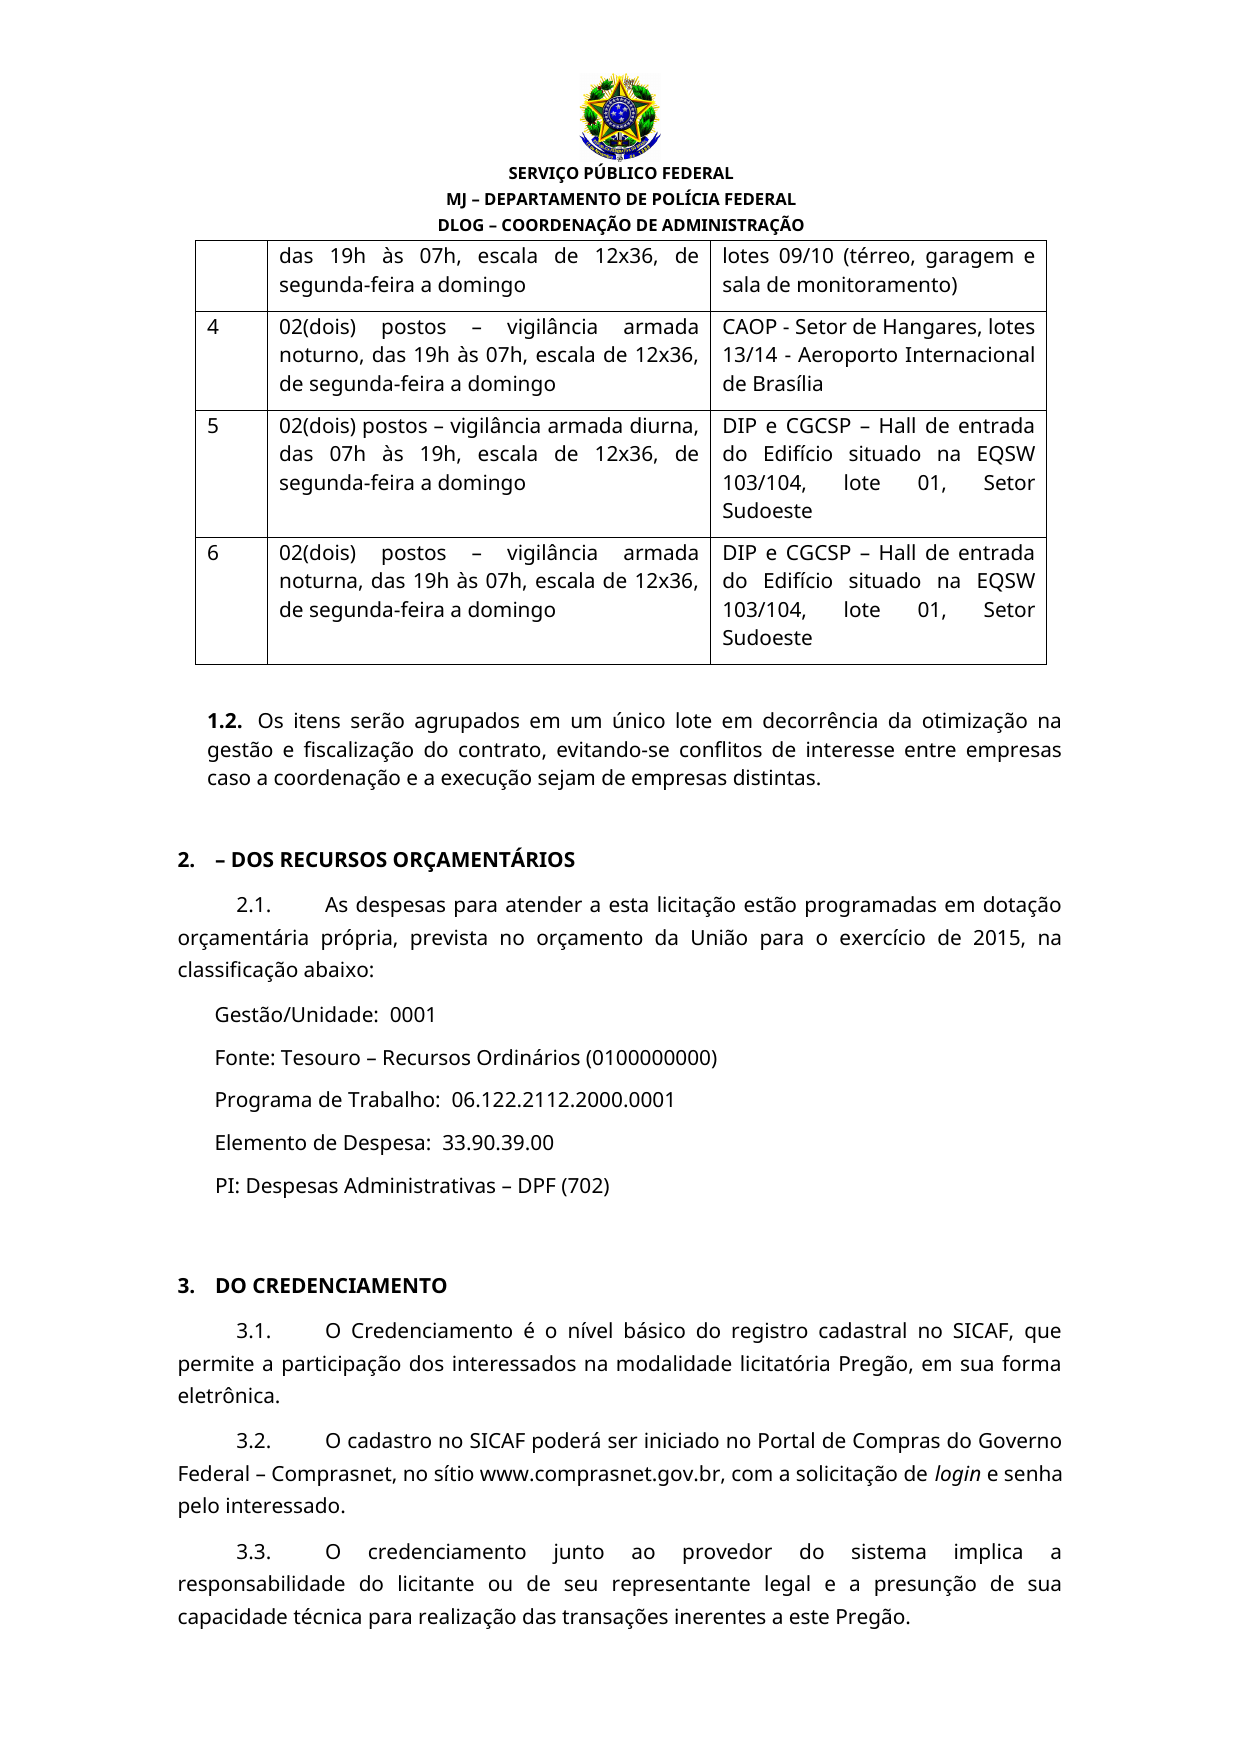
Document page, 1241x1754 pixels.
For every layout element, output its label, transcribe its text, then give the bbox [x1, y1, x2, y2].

text Gestão/Unidade: 0001 [214, 1000, 1063, 1029]
list O cadastro no SICAF poderá ser iniciado no Portal de Compras do Governo Federal – Comprasnet, no sítio www.comprasnet.gov.br, com a solicitação de login e senha pelo interessado. [177, 1426, 1063, 1520]
table_cell 01(um) posto – vigilância armada noturno, das 19h às 07h, escala de 12x36, de segunda-feira a domingo [268, 241, 710, 311]
table_cell 02(dois) postos – vigilância armada noturno, das 19h às 07h, escala de 12x36, de segunda-feira a domingo [268, 312, 710, 410]
text PI: Despesas Administrativas – DPF (702) [215, 1171, 1064, 1199]
list As despesas para atender a esta licitação estão programadas em dotação orçamentária própria, prevista no orçamento da União para o exercício de 2015, na classificação abaixo: [177, 890, 1063, 984]
text Programa de Trabalho: 06.122.2112.2000.0001 [214, 1086, 1063, 1114]
text Elemento de Despesa: 33.90.39.00 [214, 1128, 1063, 1157]
list DO CREDENCIAMENTO [177, 1271, 1064, 1299]
table_cell 02(dois) postos – vigilância armada diurna, das 07h às 19h, escala de 12x36, de segunda-feira a domingo [268, 411, 710, 537]
table_cell 4 [196, 312, 267, 410]
text Fonte: Tesouro – Recursos Ordinários (0100000000) [214, 1043, 1063, 1071]
list – DOS RECURSOS ORÇAMENTÁRIOS [177, 845, 1064, 873]
table_cell DIP e CGCSP – Hall de entrada do Edifício situado na EQSW 103/104, lote 01, Setor Sudoeste [711, 538, 1046, 664]
table_cell DIP e CGCSP – Hall de entrada do Edifício situado na EQSW 103/104, lote 01, Setor Sudoeste [711, 411, 1046, 537]
table_cell Edifício Sede – SAS Quadra 06, lotes 09/10 (térreo, garagem e sala de monitoramento) [711, 241, 1046, 311]
list Os itens serão agrupados em um único lote em decorrência da otimização na gestão e fiscalização do contrato, evitando-se conflitos de interesse entre empresas caso a coordenação e a execução sejam de empresas distintas. [207, 706, 1063, 792]
table_cell CAOP - Setor de Hangares, lotes 13/14 - Aeroporto Internacional de Brasília [711, 312, 1046, 410]
table_cell 02(dois) postos – vigilância armada noturna, das 19h às 07h, escala de 12x36, de segunda-feira a domingo [268, 538, 710, 664]
list O Credenciamento é o nível básico do registro cadastral no SICAF, que permite a participação dos interessados na modalidade licitatória Pregão, em sua forma eletrônica. [177, 1316, 1063, 1410]
table_cell 6 [196, 538, 267, 664]
list O credenciamento junto ao provedor do sistema implica a responsabilidade do licitante ou de seu representante legal e a presunção de sua capacidade técnica para realização das transações inerentes a este Pregão. [177, 1537, 1063, 1630]
table_cell 5 [196, 411, 267, 537]
table_cell 3 [196, 241, 267, 311]
picture [579, 73, 661, 162]
